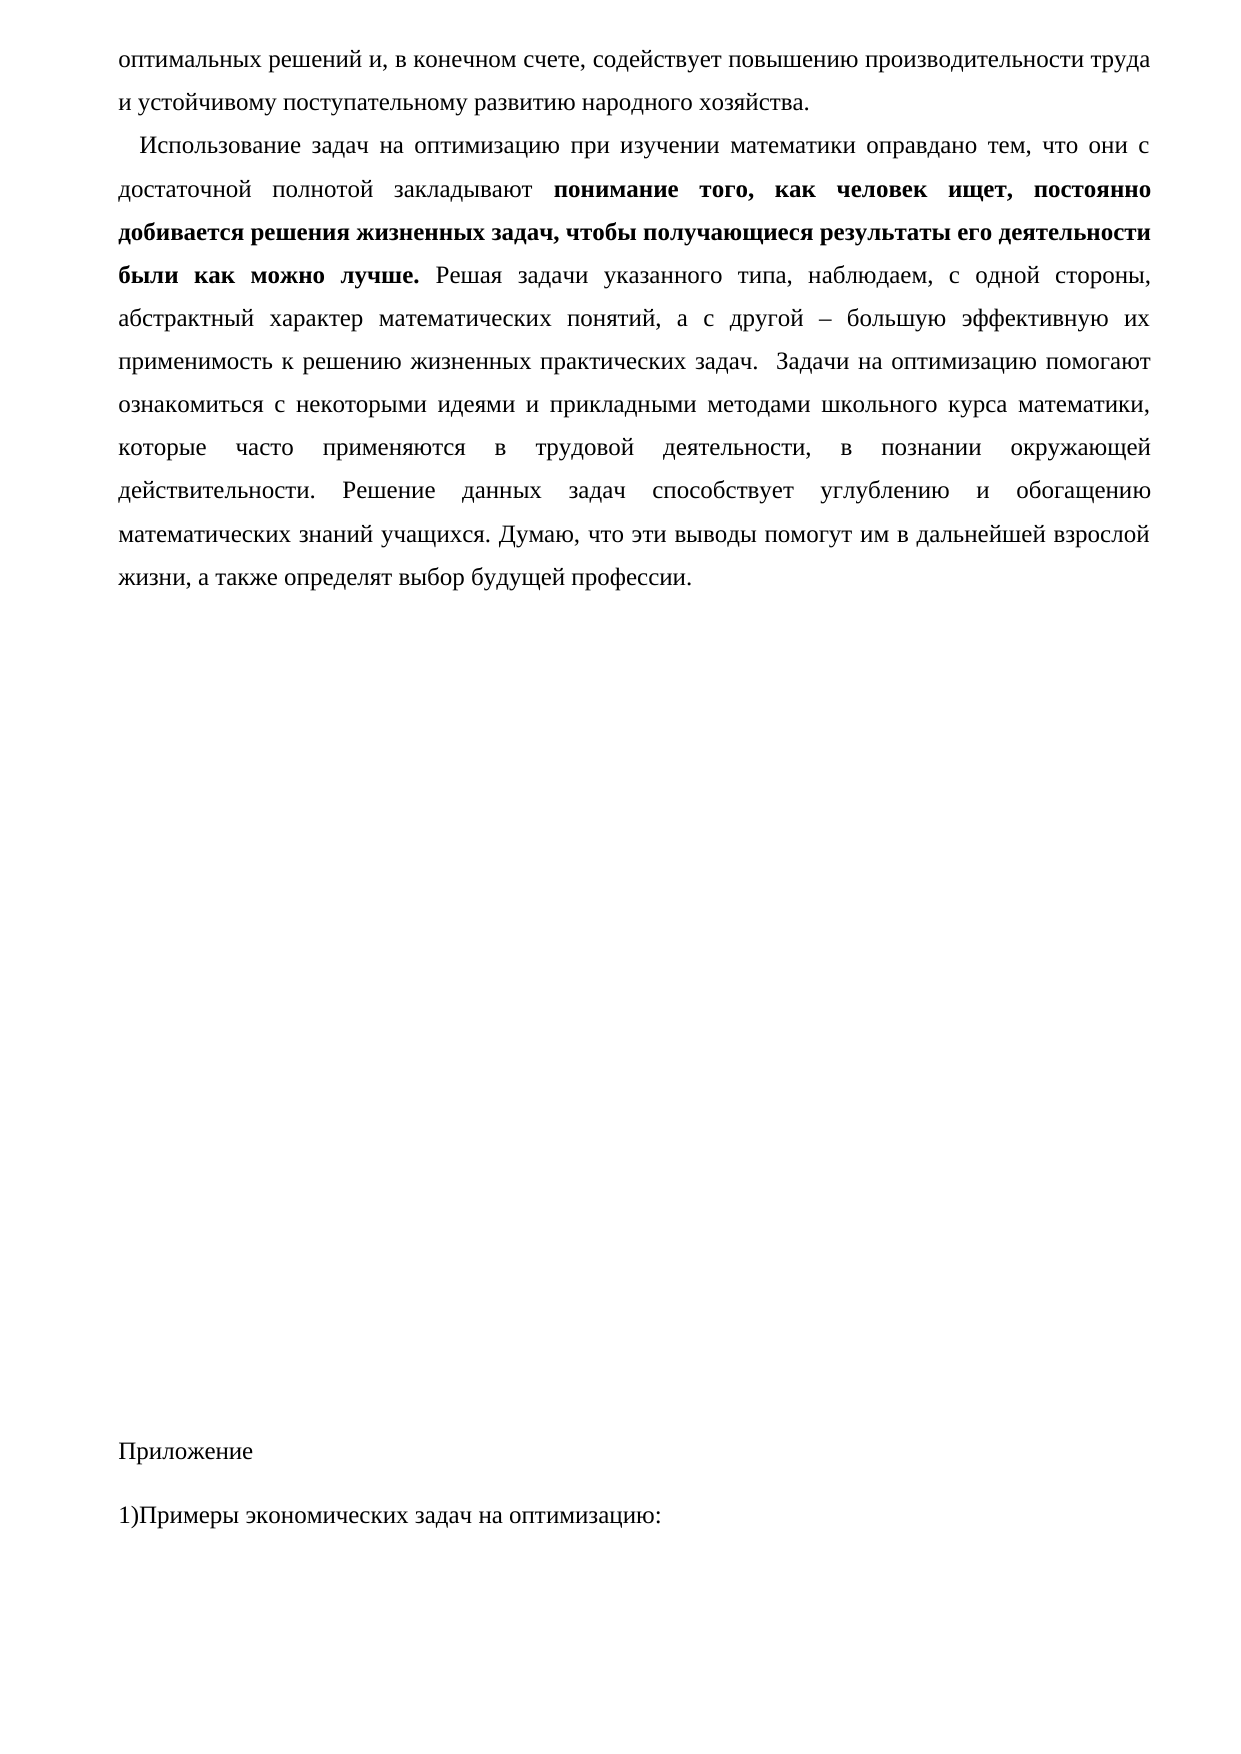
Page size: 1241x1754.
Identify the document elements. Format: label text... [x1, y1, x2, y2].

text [118, 44, 1152, 116]
text Приложение [118, 1436, 1152, 1465]
text Использование задач на оптимизацию при изучении математики оправдано тем, что они с достаточной полнотой закладывают понимание того, как человек ищет, постоянно добивается решения жизненных задач, чтобы получающиеся результаты его деятельности были как можно лучше. Решая задачи указанного типа, наблюдаем, с одной стороны, абстрактный характер математических понятий, а с другой – большую эффективную их применимость к решению жизненных практических задач. Задачи на оптимизацию помогают ознакомиться с некоторыми идеями и прикладными методами школьного курса математики, которые часто применяются в трудовой деятельности, в познании окружающей действительности. Решение данных задач способствует углублению и обогащению математических знаний учащихся. Думаю, что эти выводы помогут им в дальнейшей взрослой жизни, а также определят выбор будущей профессии. [118, 131, 1152, 591]
text 1)Примеры экономических задач на оптимизацию: [118, 1500, 1152, 1529]
